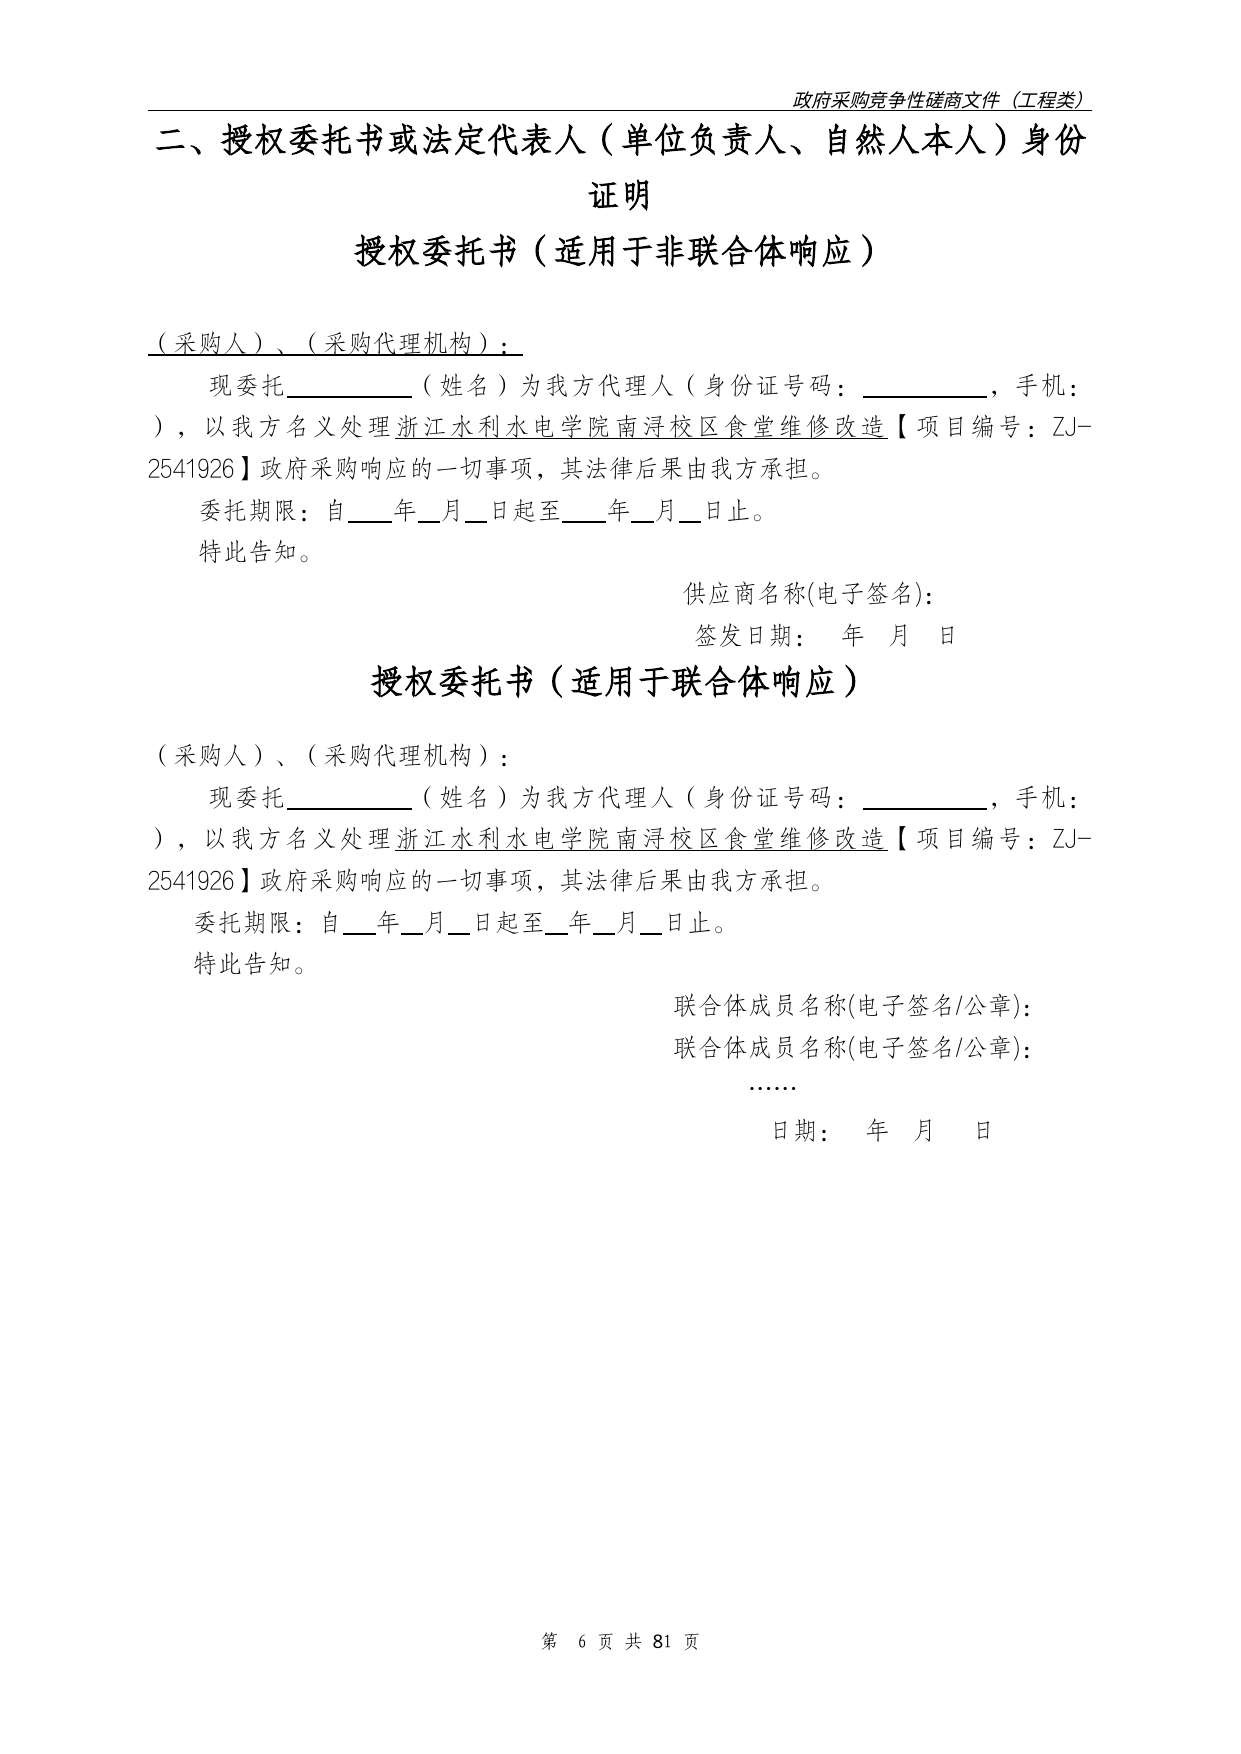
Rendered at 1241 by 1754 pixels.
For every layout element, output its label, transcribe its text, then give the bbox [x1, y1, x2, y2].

text 特此告知。 [148, 539, 1092, 567]
text 联合体成员名称(电子签名/公章)： [148, 993, 1092, 1021]
text 现委托 （姓名）为我方代理人（身份证号码： ，手机： ），以我方名义处理浙江水利水电学院南浔校区食堂维修改造【项目编号：ZJ-2541926】政府采购响应的一切事项，其法律后果由我方承担。 [148, 784, 1092, 896]
text 委托期限：自 年 月 日起至 年 月 日止。 [148, 497, 1092, 525]
text （采购人）、（采购代理机构）： [148, 331, 1092, 359]
text 联合体成员名称(电子签名/公章)： [148, 1034, 1092, 1062]
text 供应商名称(电子签名)： [148, 581, 1092, 609]
text （采购人）、（采购代理机构）： [148, 743, 1092, 771]
text 日期： 年 月 日 [148, 1118, 1092, 1146]
text 授权委托书（适用于非联合体响应） [148, 233, 1092, 271]
text 二、授权委托书或法定代表人（单位负责人、自然人本人）身份证明 [148, 122, 1092, 215]
text 特此告知。 [148, 951, 1092, 979]
text 签发日期： 年 月 日 [148, 622, 1092, 650]
text 现委托 （姓名）为我方代理人（身份证号码： ，手机： ），以我方名义处理浙江水利水电学院南浔校区食堂维修改造【项目编号：ZJ-2541926】政府采购响应的一切事项，其法律后果由我方承担。 [148, 372, 1092, 484]
text 委托期限：自 年 月 日起至 年 月 日止。 [148, 909, 1092, 937]
text …… [148, 1076, 1092, 1104]
text 授权委托书（适用于联合体响应） [148, 664, 1092, 701]
